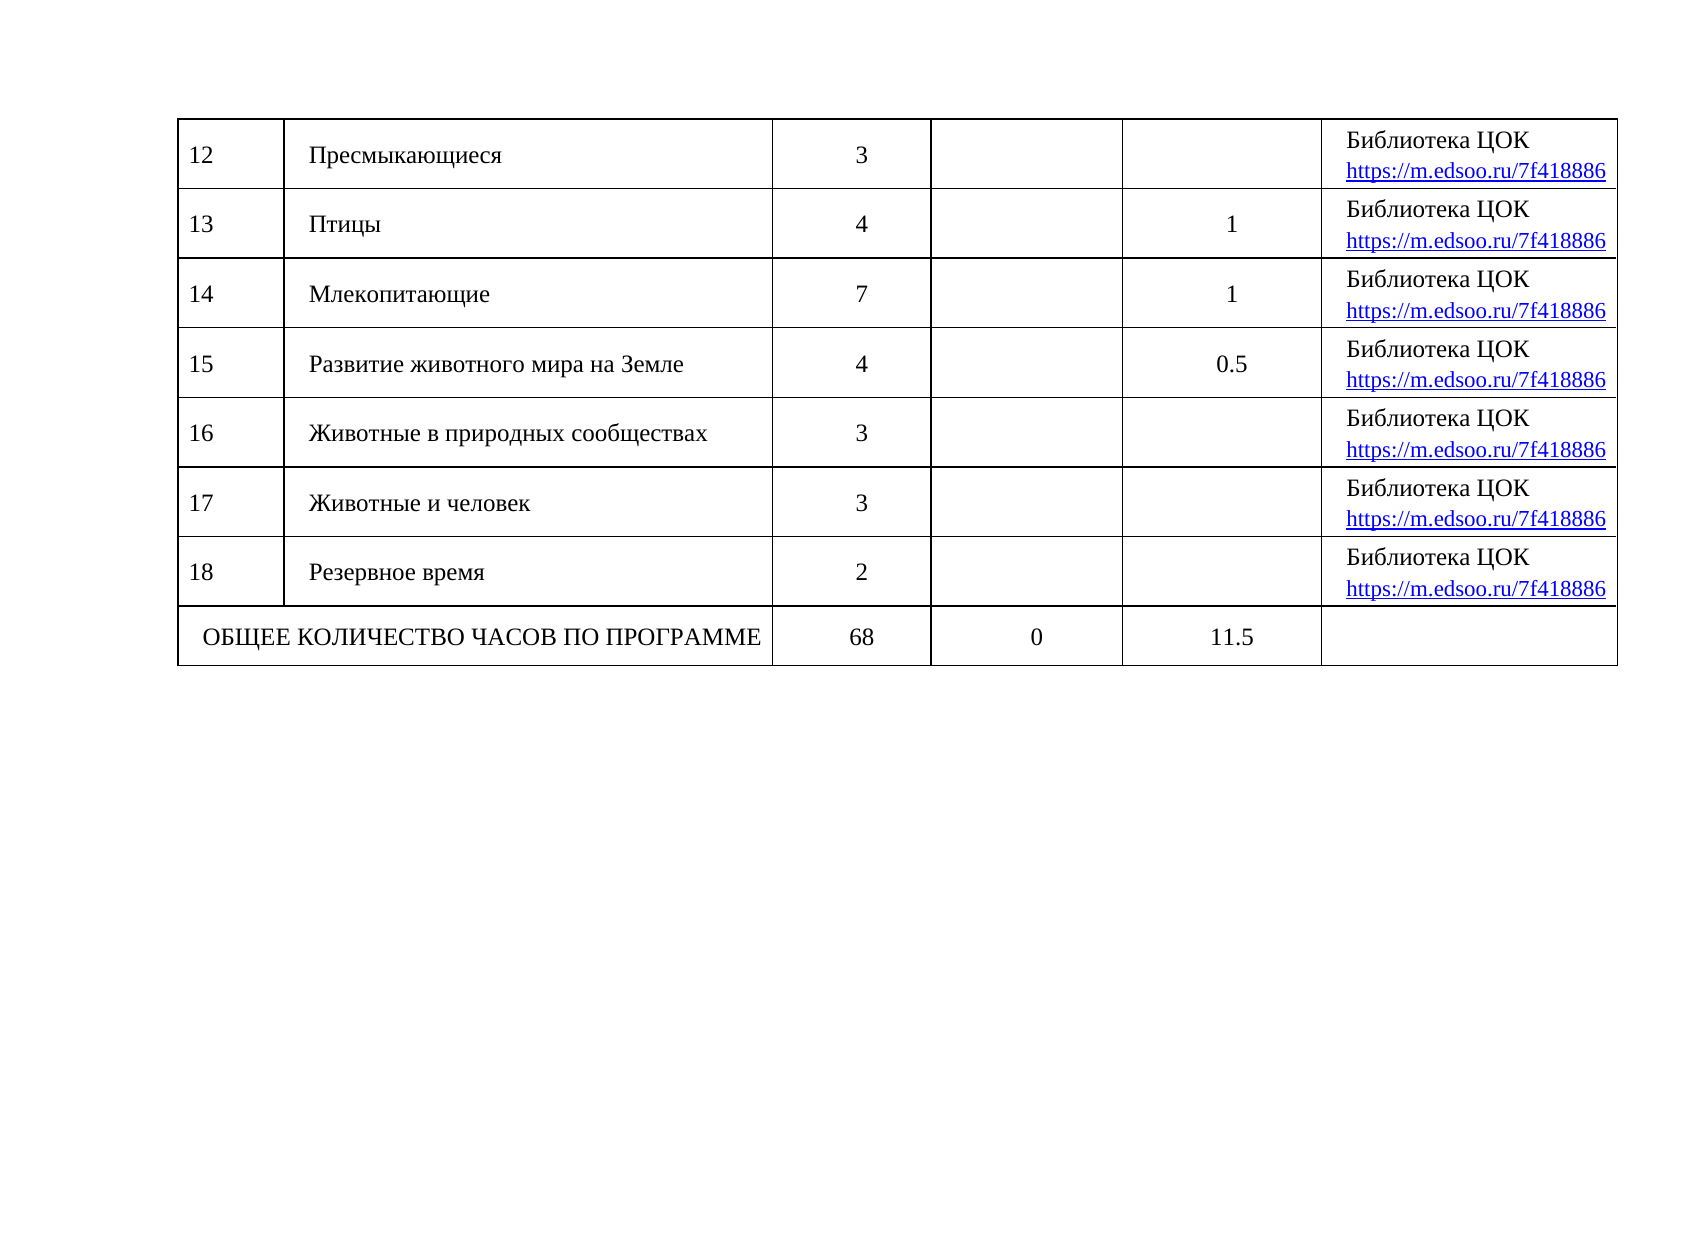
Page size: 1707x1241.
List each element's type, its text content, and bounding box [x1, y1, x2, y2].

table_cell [1322, 257, 1617, 327]
table_cell [932, 189, 1122, 257]
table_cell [1322, 120, 1617, 188]
table_cell Библиотека ЦОК https://m.edsoo.ru/7f418886 [1322, 327, 1617, 396]
table_cell 3 [773, 120, 930, 188]
table_cell [1123, 468, 1321, 536]
table_cell Библиотека ЦОК https://m.edsoo.ru/7f418886 [1322, 536, 1617, 605]
table_cell [932, 398, 1122, 466]
table_cell 0 [932, 607, 1122, 665]
table_cell [1123, 398, 1321, 466]
table_cell Животные и человек [285, 468, 772, 536]
table_cell Птицы [285, 189, 772, 257]
table_cell [932, 468, 1122, 536]
table_cell 3 [773, 398, 930, 466]
table_cell [1322, 605, 1617, 665]
table_cell 12 [179, 120, 283, 188]
table_cell 17 [179, 468, 283, 536]
table_cell Библиотека ЦОК https://m.edsoo.ru/7f418886 [1322, 396, 1617, 466]
table_cell 3 [773, 468, 930, 536]
table_cell [1123, 120, 1321, 188]
table_cell 16 [179, 398, 283, 466]
table_cell 2 [773, 537, 930, 605]
table_cell [932, 259, 1122, 327]
table_cell 4 [773, 328, 930, 396]
table_cell [1123, 537, 1321, 605]
table_cell Животные в природных сообществах [285, 398, 772, 466]
table_cell 1 [1123, 259, 1321, 327]
table_cell [932, 120, 1122, 188]
table_cell [932, 328, 1122, 396]
table_cell Пресмыкающиеся [285, 120, 772, 188]
table_cell 15 [179, 328, 283, 396]
table_cell Резервное время [285, 537, 772, 605]
table_cell 7 [773, 259, 930, 327]
table_cell ОБЩЕЕ КОЛИЧЕСТВО ЧАСОВ ПО ПРОГРАММЕ [179, 607, 772, 665]
table_cell 11.5 [1123, 607, 1321, 665]
table_cell [932, 537, 1122, 605]
table_cell 68 [773, 607, 930, 665]
table_cell 4 [773, 189, 930, 257]
table_cell Млекопитающие [285, 259, 772, 327]
table_cell 18 [179, 537, 283, 605]
table_cell 0.5 [1123, 328, 1321, 396]
table_cell Развитие животного мира на Земле [285, 328, 772, 396]
table_cell 1 [1123, 189, 1321, 257]
table_cell 13 [179, 189, 283, 257]
table_cell 14 [179, 259, 283, 327]
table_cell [1322, 188, 1617, 257]
table_cell Библиотека ЦОК https://m.edsoo.ru/7f418886 [1322, 466, 1617, 536]
